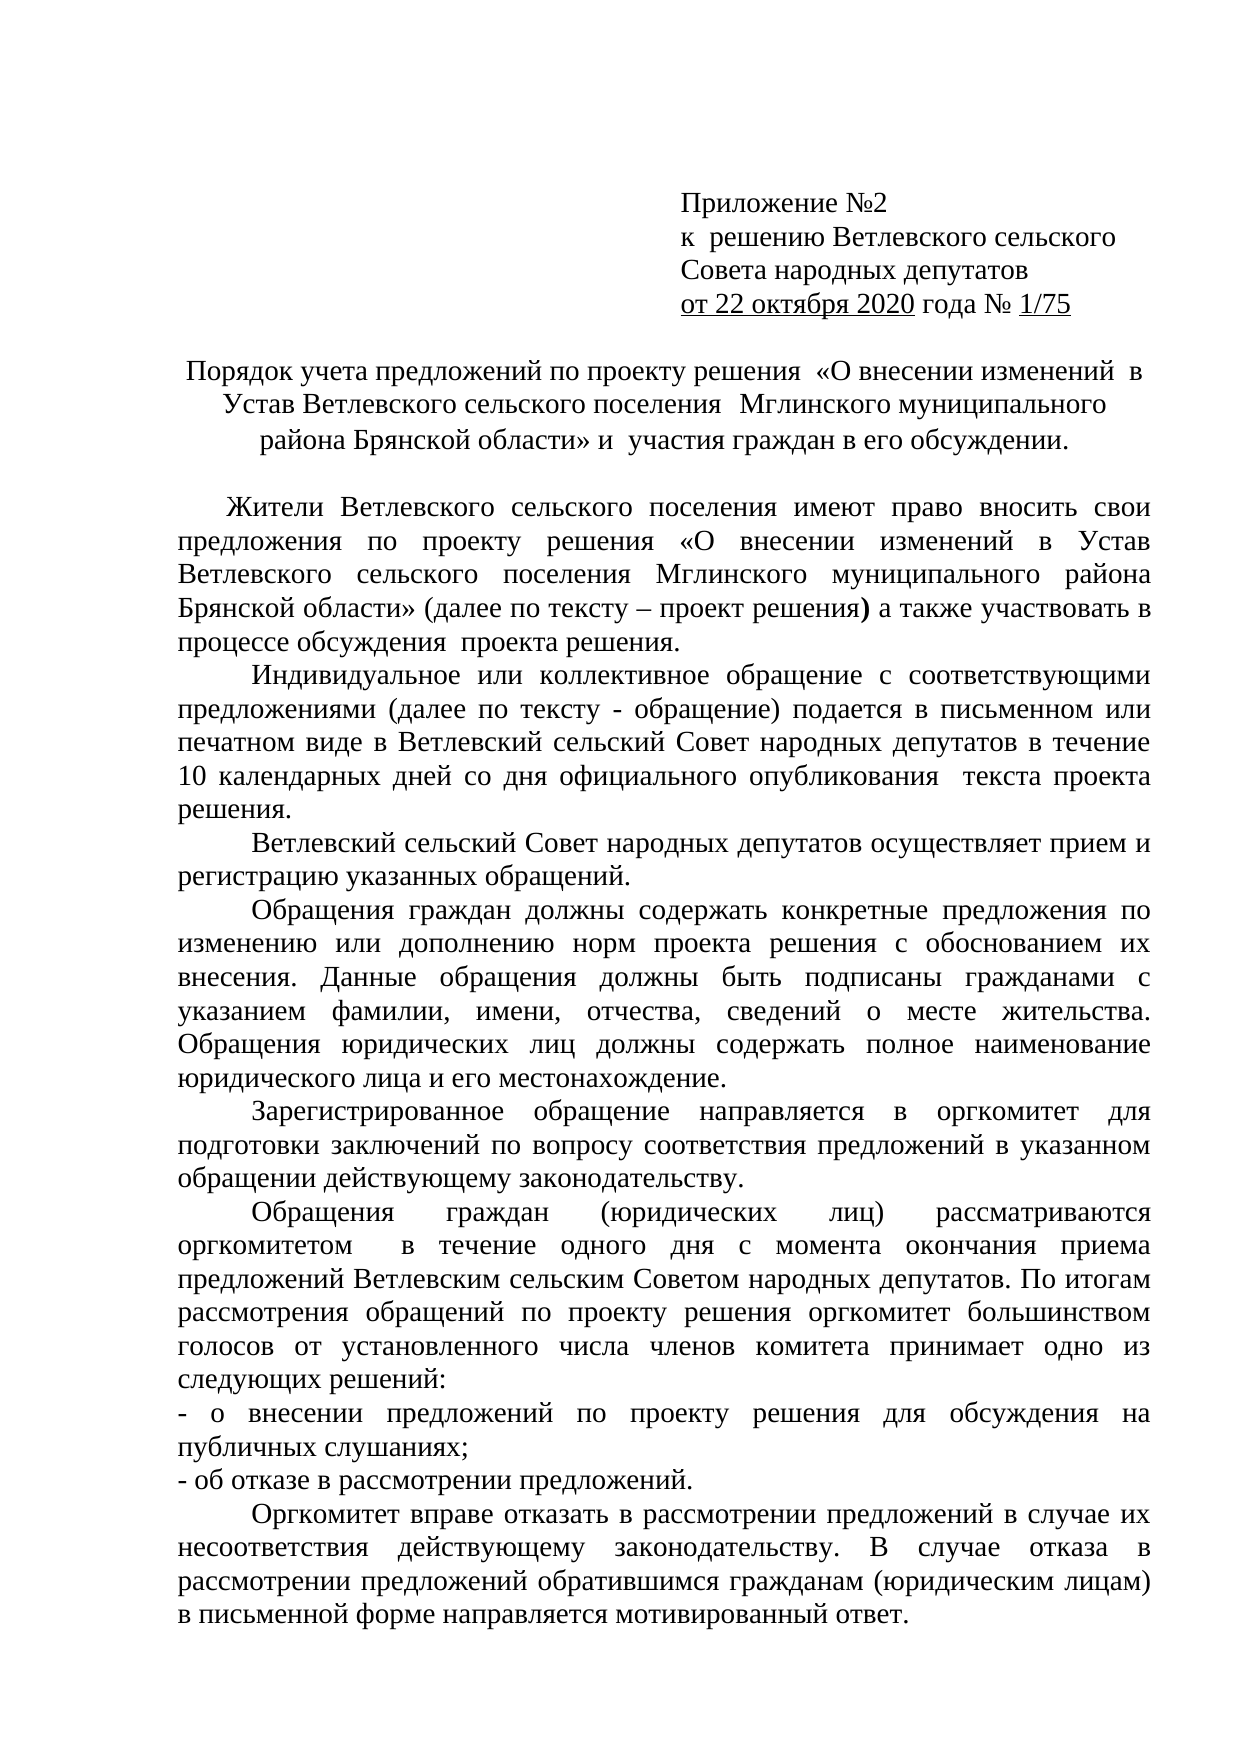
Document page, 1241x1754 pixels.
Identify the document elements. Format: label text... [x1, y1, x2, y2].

text от 22 октября 2020 года № 1/75 [177, 286, 1152, 319]
text Жители Ветлевского сельского поселения имеют право вносить свои предложения по проекту решения «О внесении изменений в Устав Ветлевского сельского поселения Мглинского муниципального района Брянской области» (далее по тексту – проект решения) а также участвовать в процессе обсуждения проекта решения. [177, 489, 1152, 657]
text Индивидуальное или коллективное обращение с соответствующими предложениями (далее по тексту - обращение) подается в письменном или печатном виде в Ветлевский сельский Совет народных депутатов в течение 10 календарных дней со дня официального опубликования текста проекта решения. [177, 657, 1152, 825]
text к решению Ветлевского сельского [177, 219, 1152, 252]
text Совета народных депутатов [177, 252, 1152, 286]
text - об отказе в рассмотрении предложений. [177, 1462, 1152, 1496]
text - о внесении предложений по проекту решения для обсуждения на публичных слушаниях; [177, 1395, 1152, 1462]
text Приложение №2 [177, 185, 1152, 219]
text Зарегистрированное обращение направляется в оргкомитет для подготовки заключений по вопросу соответствия предложений в указанном обращении действующему законодательству. [177, 1093, 1152, 1194]
text Порядок учета предложений по проекту решения «О внесении изменений в Устав Ветлевского сельского поселения Мглинского муниципального района Брянской области» и участия граждан в его обсуждении. [177, 353, 1152, 456]
text Оргкомитет вправе отказать в рассмотрении предложений в случае их несоответствия действующему законодательству. В случае отказа в рассмотрении предложений обратившимся гражданам (юридическим лицам) в письменной форме направляется мотивированный ответ. [177, 1496, 1152, 1630]
text Обращения граждан должны содержать конкретные предложения по изменению или дополнению норм проекта решения с обоснованием их внесения. Данные обращения должны быть подписаны гражданами с указанием фамилии, имени, отчества, сведений о месте жительства. Обращения юридических лиц должны содержать полное наименование юридического лица и его местонахождение. [177, 892, 1152, 1093]
text Обращения граждан (юридических лиц) рассматриваются оргкомитетом в течение одного дня с момента окончания приема предложений Ветлевским сельским Советом народных депутатов. По итогам рассмотрения обращений по проекту решения оргкомитет большинством голосов от установленного числа членов комитета принимает одно из следующих решений: [177, 1194, 1152, 1395]
text Ветлевский сельский Совет народных депутатов осуществляет прием и регистрацию указанных обращений. [177, 825, 1152, 892]
